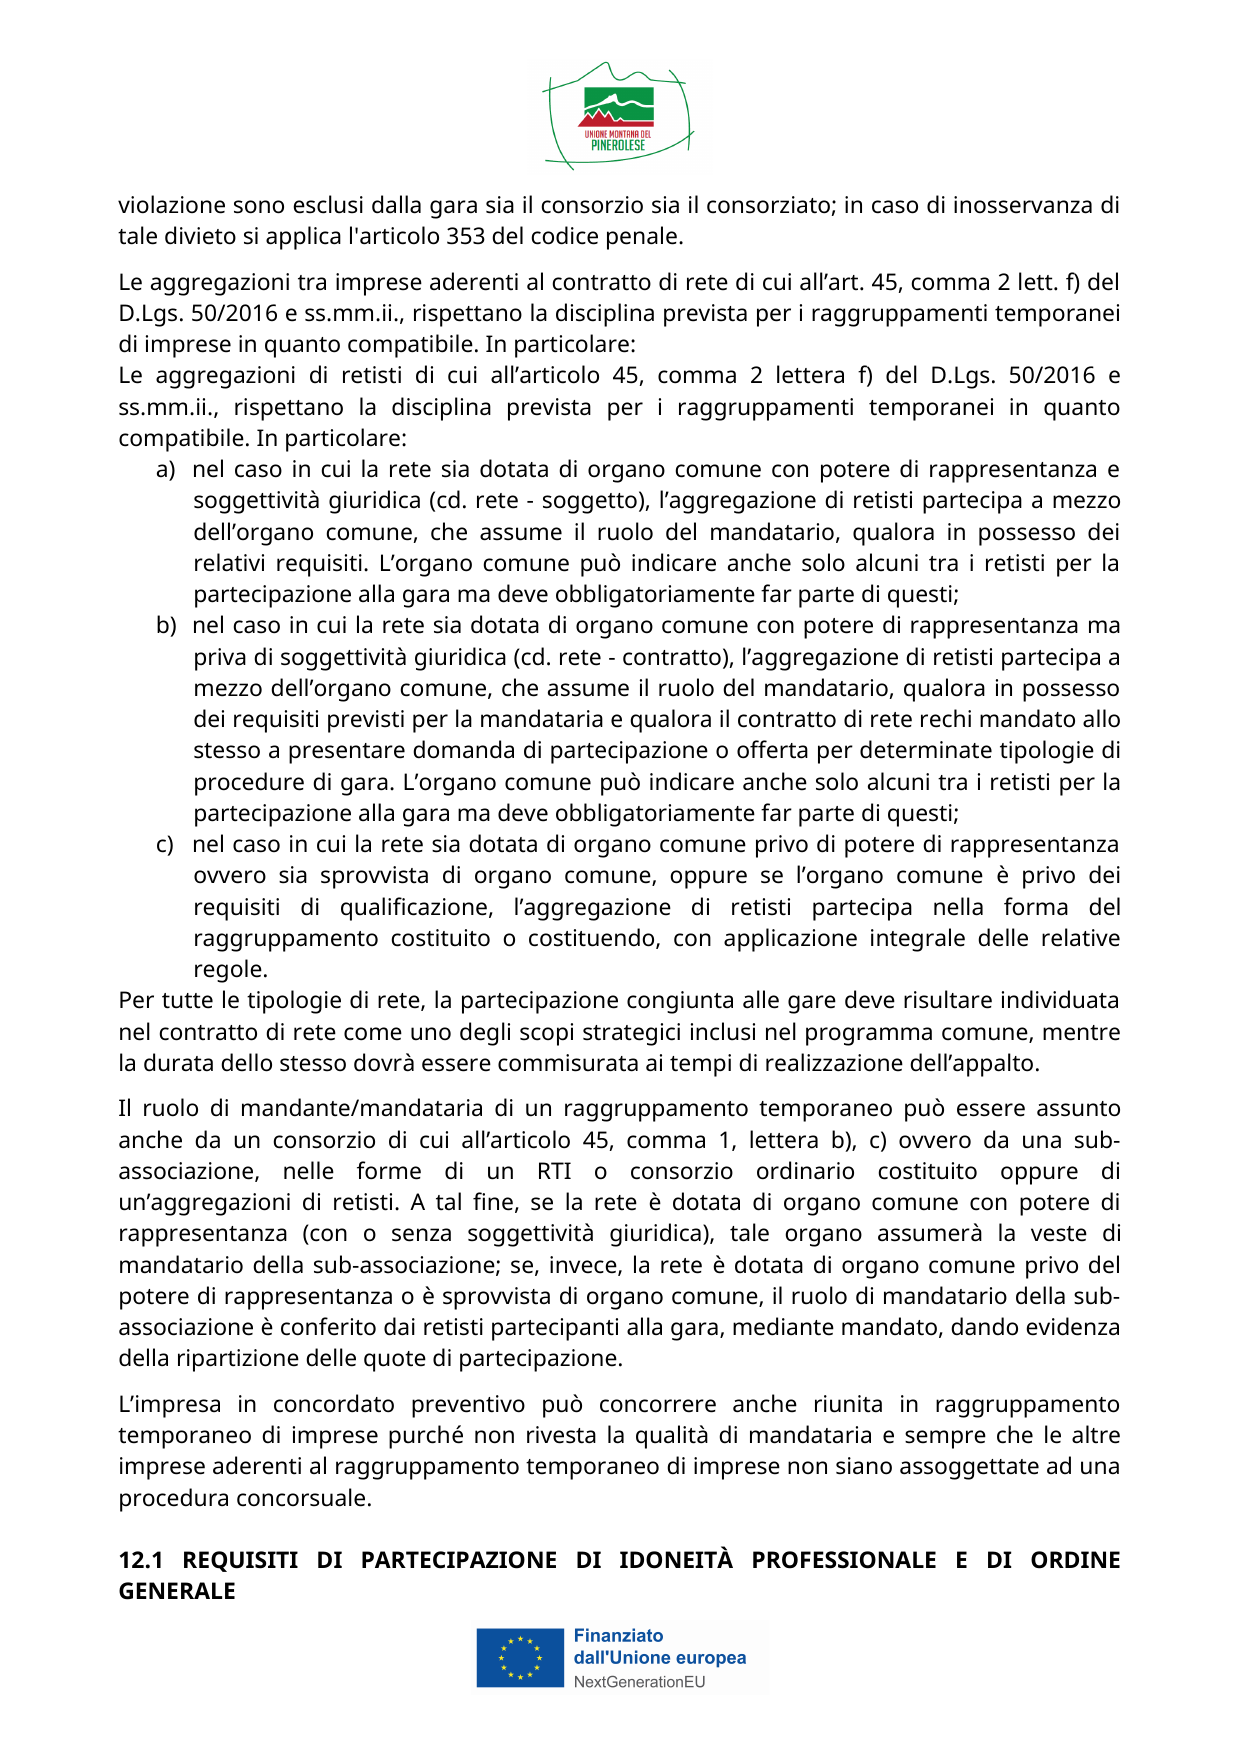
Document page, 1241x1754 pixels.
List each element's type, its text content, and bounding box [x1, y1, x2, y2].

list nel caso in cui la rete sia dotata di organo comune con potere di rappresentanza ma priva di soggettività giuridica (cd. rete - contratto), l’aggregazione di retisti partecipa a mezzo dell’organo comune, che assume il ruolo del mandatario, qualora in possesso dei requisiti previsti per la mandataria e qualora il contratto di rete rechi mandato allo stesso a presentare domanda di partecipazione o offerta per determinate tipologie di procedure di gara. L’organo comune può indicare anche solo alcuni tra i retisti per la partecipazione alla gara ma deve obbligatoriamente far parte di questi; [156, 609, 1122, 828]
text Il ruolo di mandante/mandataria di un raggruppamento temporaneo può essere assunto anche da un consorzio di cui all’articolo 45, comma 1, lettera b), c) ovvero da una sub-associazione, nelle forme di un RTI o consorzio ordinario costituito oppure di un’aggregazioni di retisti. A tal fine, se la rete è dotata di organo comune con potere di rappresentanza (con o senza soggettività giuridica), tale organo assumerà la veste di mandatario della sub-associazione; se, invece, la rete è dotata di organo comune privo del potere di rappresentanza o è sprovvista di organo comune, il ruolo di mandatario della sub- associazione è conferito dai retisti partecipanti alla gara, mediante mandato, dando evidenza della ripartizione delle quote di partecipazione. [118, 1092, 1122, 1374]
text Per tutte le tipologie di rete, la partecipazione congiunta alle gare deve risultare individuata nel contratto di rete come uno degli scopi strategici inclusi nel programma comune, mentre la durata dello stesso dovrà essere commisurata ai tempi di realizzazione dell’appalto. [118, 984, 1122, 1078]
text 12.1 REQUISITI DI PARTECIPAZIONE DI IDONEITÀ PROFESSIONALE E DI ORDINE GENERALE [118, 1544, 1122, 1607]
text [118, 189, 1122, 252]
list nel caso in cui la rete sia dotata di organo comune con potere di rappresentanza e soggettività giuridica (cd. rete - soggetto), l’aggregazione di retisti partecipa a mezzo dell’organo comune, che assume il ruolo del mandatario, qualora in possesso dei relativi requisiti. L’organo comune può indicare anche solo alcuni tra i retisti per la partecipazione alla gara ma deve obbligatoriamente far parte di questi; [156, 453, 1122, 609]
text L’impresa in concordato preventivo può concorrere anche riunita in raggruppamento temporaneo di imprese purché non rivesta la qualità di mandataria e sempre che le altre imprese aderenti al raggruppamento temporaneo di imprese non siano assoggettate ad una procedura concorsuale. [118, 1388, 1122, 1513]
list nel caso in cui la rete sia dotata di organo comune privo di potere di rappresentanza ovvero sia sprovvista di organo comune, oppure se l’organo comune è privo dei requisiti di qualificazione, l’aggregazione di retisti partecipa nella forma del raggruppamento costituito o costituendo, con applicazione integrale delle relative regole. [156, 828, 1122, 984]
picture [470, 1620, 770, 1695]
text Le aggregazioni tra imprese aderenti al contratto di rete di cui all’art. 45, comma 2 lett. f) del D.Lgs. 50/2016 e ss.mm.ii., rispettano la disciplina prevista per i raggruppamenti temporanei di imprese in quanto compatibile. In particolare: [118, 266, 1122, 359]
text Le aggregazioni di retisti di cui all’articolo 45, comma 2 lettera f) del D.Lgs. 50/2016 e ss.mm.ii., rispettano la disciplina prevista per i raggruppamenti temporanei in quanto compatibile. In particolare: [118, 359, 1122, 453]
